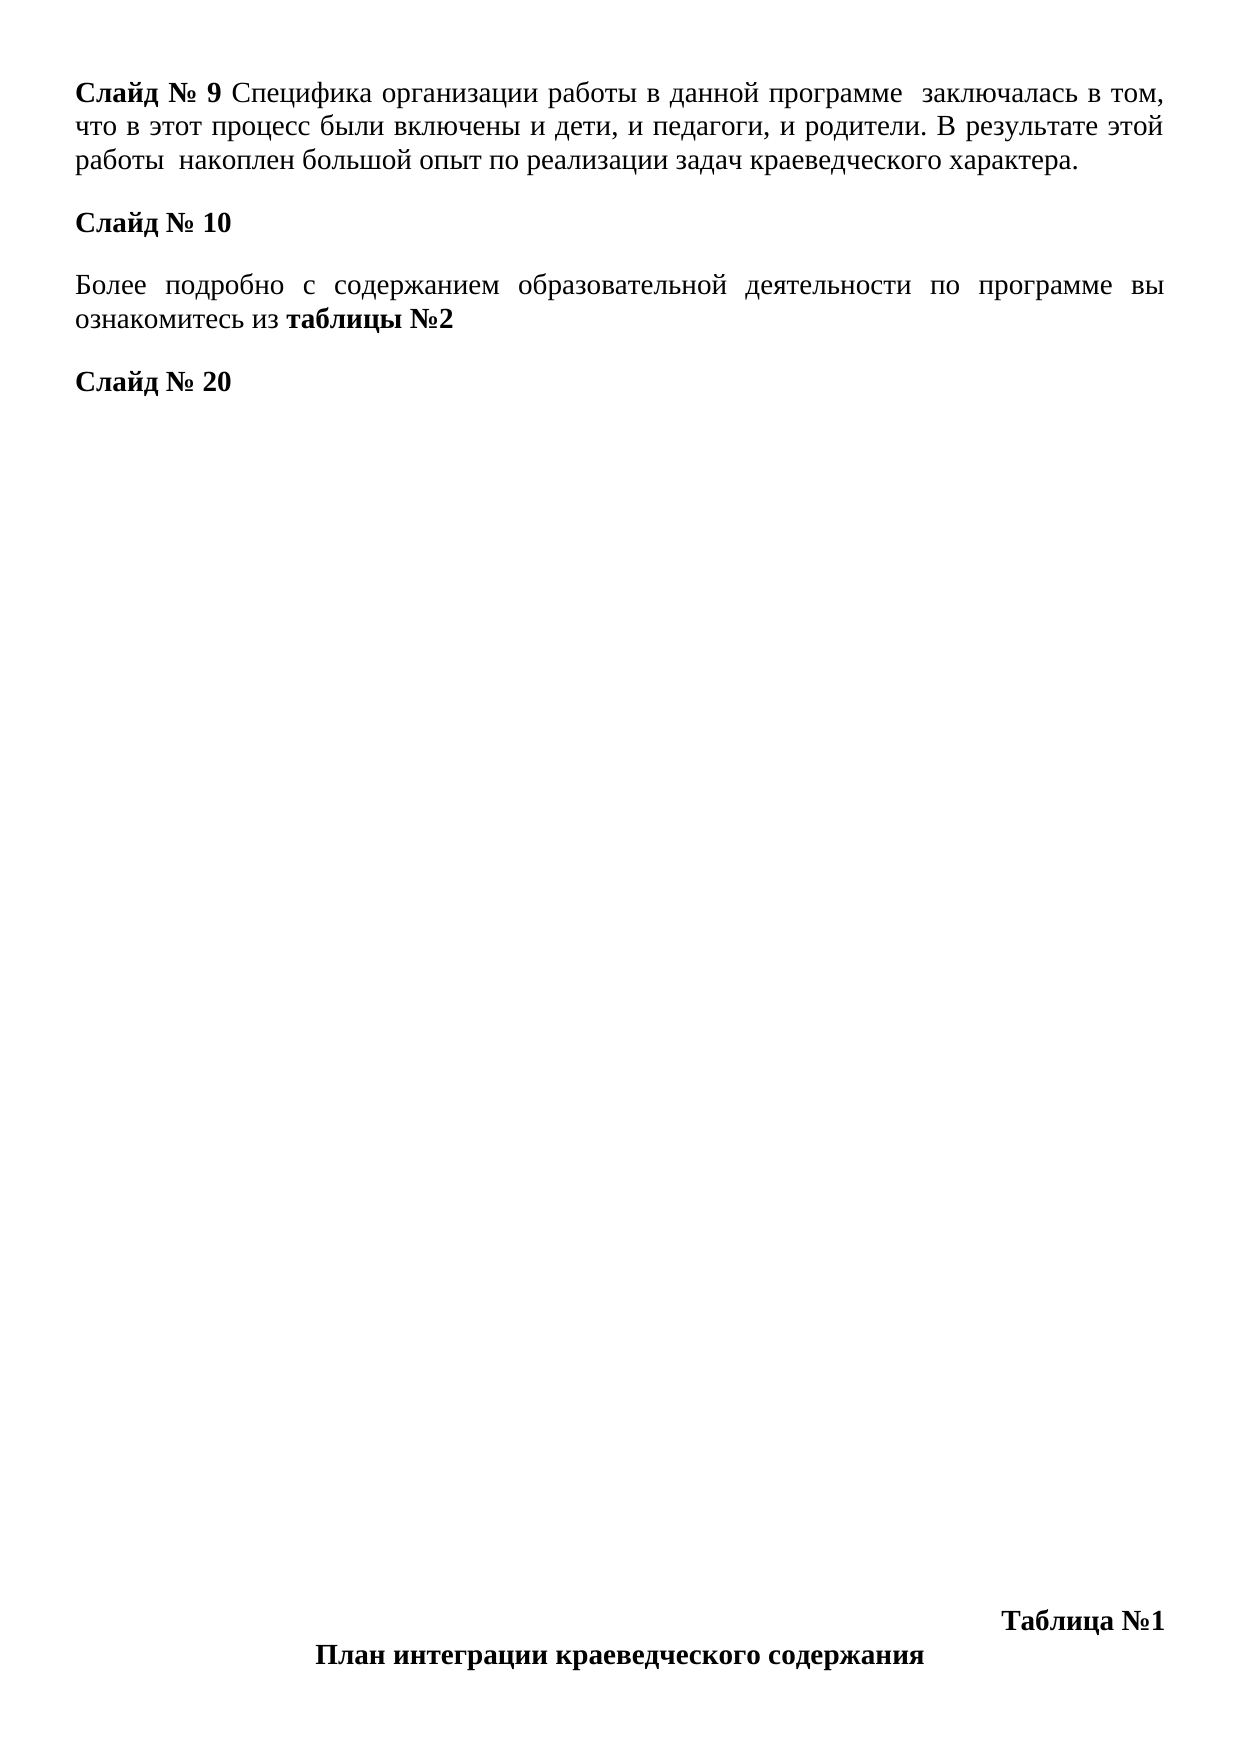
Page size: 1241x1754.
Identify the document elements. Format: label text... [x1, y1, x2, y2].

text Более подробно с содержанием образовательной деятельности по программе вы ознакомитесь из таблицы №2 [75, 267, 1165, 334]
text План интеграции краеведческого содержания [75, 1637, 1165, 1671]
text Слайд № 20 [75, 364, 1165, 397]
text Слайд № 9 Специфика организации работы в данной программе заключалась в том, что в этот процесс были включены и дети, и педагоги, и родители. В результате этой работы накоплен большой опыт по реализации задач краеведческого характера. [75, 75, 1165, 176]
text Слайд № 10 [75, 205, 1165, 238]
text Таблица №1 [75, 1603, 1165, 1637]
